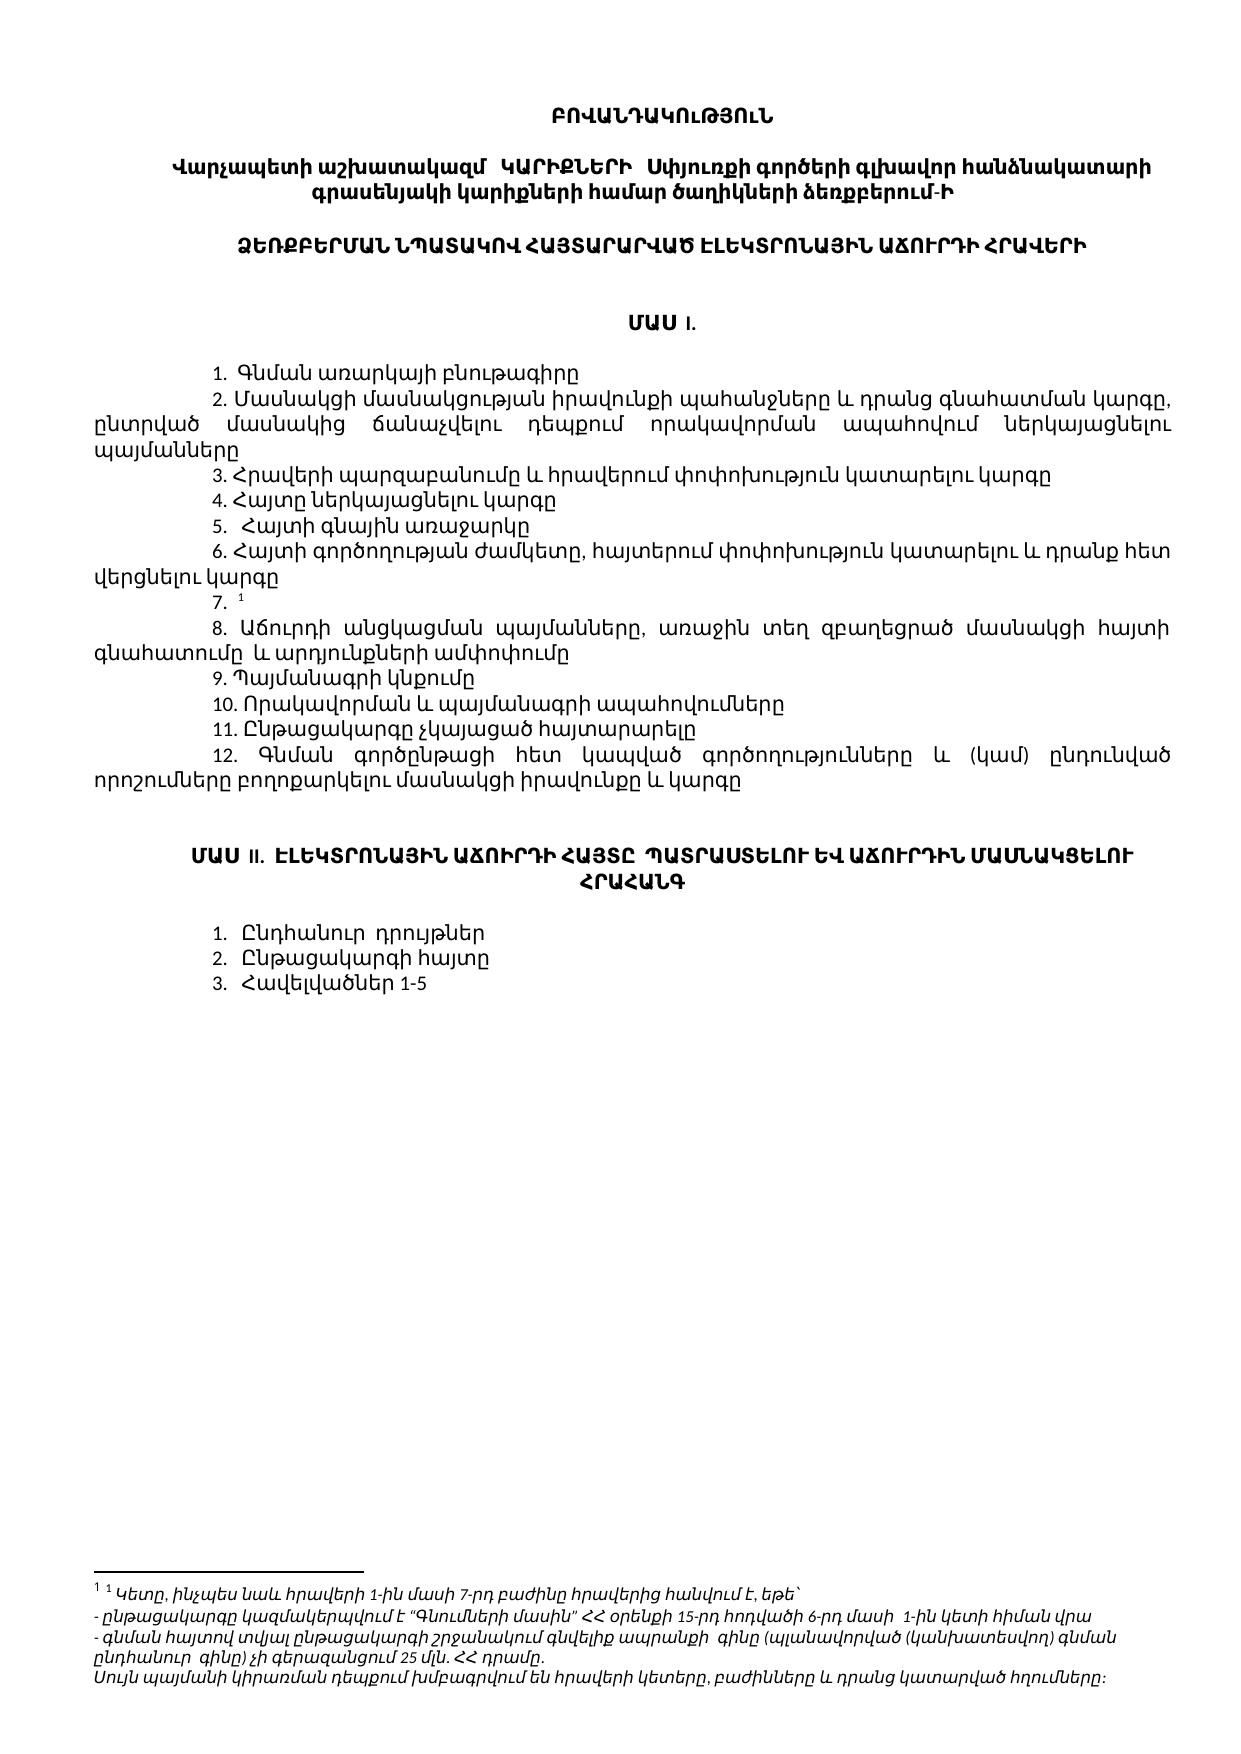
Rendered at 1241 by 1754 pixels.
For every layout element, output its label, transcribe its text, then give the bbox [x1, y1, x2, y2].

text 8. Աճուրդի անցկացման պայմանները, առաջին տեղ զբաղեցրած մասնակցի հայտի գնահատումը և արդյունքների ամփոփումը [94, 615, 1171, 666]
text 1. Գնման առարկայի բնութագիրը [94, 361, 1171, 386]
text 9. Պայմանագրի կնքումը [94, 666, 1171, 691]
text 3. Հավելվածներ 1-5 [94, 971, 1171, 996]
text ԲՈՎԱՆԴԱԿՈւԹՅՈւՆ [94, 103, 1171, 128]
text 12. Գնման գործընթացի հետ կապված գործողությունները և (կամ) ընդունված որոշումները բողոքարկելու մասնակցի իրավունքը և կարգը [94, 742, 1171, 793]
text 7. 1 [94, 589, 1171, 615]
text ՄԱՍ I. [94, 310, 1171, 335]
text 6. Հայտի գործողության ժամկետը, հայտերում փոփոխություն կատարելու և դրանք հետ վերցնելու կարգը [94, 538, 1171, 589]
text 1. Ընդհանուր դրույթներ [94, 920, 1171, 945]
text 11. Ընթացակարգը չկայացած հայտարարելը [94, 716, 1171, 742]
text 4. Հայտը ներկայացնելու կարգը [94, 488, 1171, 513]
text ՁԵՌՔԲԵՐՄԱՆ ՆՊԱՏԱԿՈՎ ՀԱՅՏԱՐԱՐՎԱԾ ԷԼԵԿՏՐՈՆԱՅԻՆ ԱՃՈՒՐԴԻ ՀՐԱՎԵՐԻ [94, 233, 1171, 259]
text 2. Մասնակցի մասնակցության իրավունքի պահանջները և դրանց գնահատման կարգը, ընտրված մասնակից ճանաչվելու դեպքում որակավորման ապահովում ներկայացնելու պայմանները [94, 386, 1171, 462]
text Վարչապետի աշխատակազմ ԿԱՐԻՔՆԵՐԻ Սփյուռքի գործերի գլխավոր հանձնակատարի գրասենյակի կարիքների համար ծաղիկների ձեռքբերում-Ի [94, 154, 1171, 205]
text 10. Որակավորման և պայմանագրի ապահովումները [94, 691, 1171, 716]
text 5. Հայտի գնային առաջարկը [94, 513, 1171, 538]
text 2. Ընթացակարգի հայտը [94, 945, 1171, 971]
text 3. Հրավերի պարզաբանումը և հրավերում փոփոխություն կատարելու կարգը [94, 462, 1171, 488]
text ՄԱՍ II. ԷԼԵԿՏՐՈՆԱՅԻՆ ԱՃՈԻՐԴԻ ՀԱՅՏԸ ՊԱՏՐԱՍՏԵԼՈՒ ԵՎ ԱՃՈՒՐԴԻՆ ՄԱՍՆԱԿՑԵԼՈՒ ՀՐԱՀԱՆԳ [94, 843, 1171, 894]
